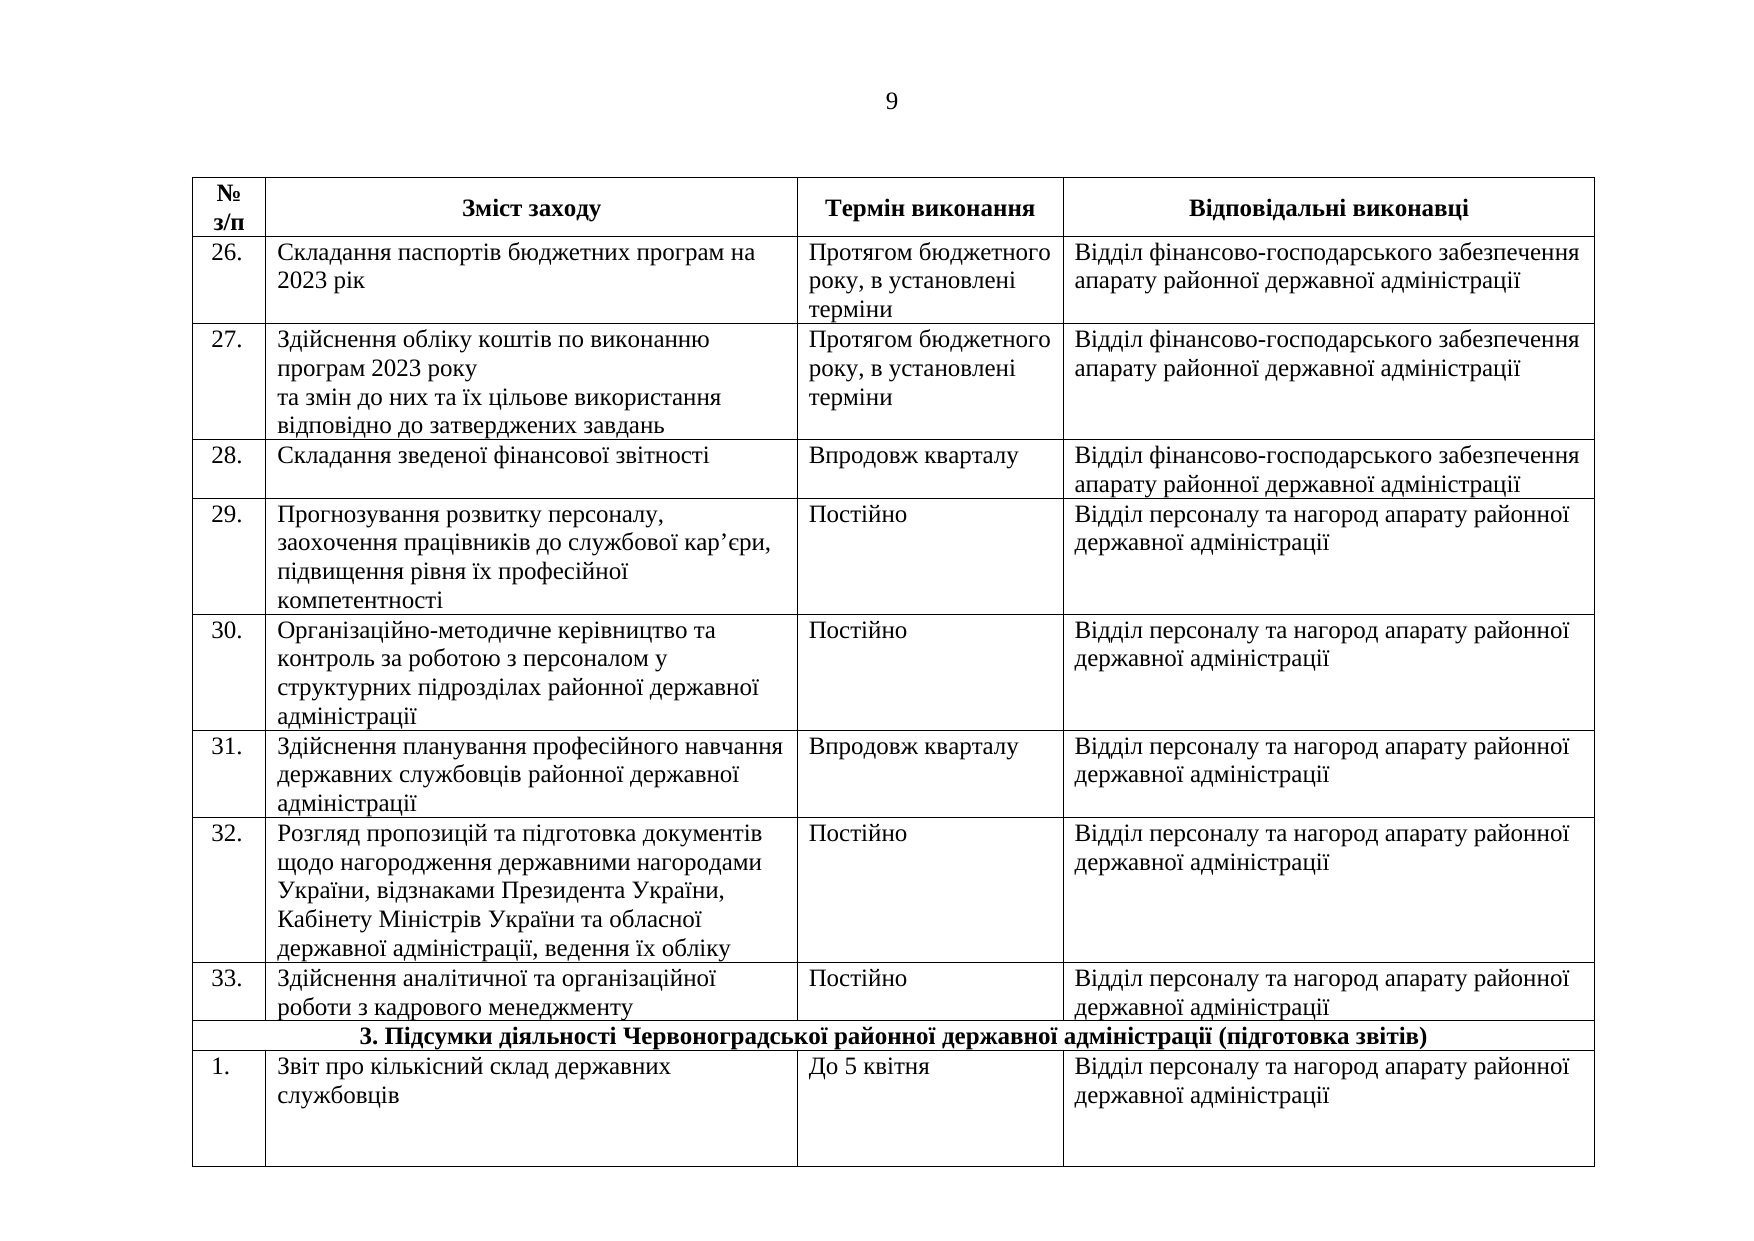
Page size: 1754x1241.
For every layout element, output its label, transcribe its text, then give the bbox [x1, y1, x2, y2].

table_cell [193, 440, 265, 498]
table_cell Розгляд пропозицій та підготовка документів щодо нагородження державними нагородами України, відзнаками Президента України, Кабінету Міністрів України та обласної державної адміністрації, ведення їх обліку [266, 818, 797, 962]
table_cell Відділ персоналу та нагород апарату районної державної адміністрації [1064, 731, 1594, 817]
table_cell Постійно [798, 499, 1063, 614]
table_cell Прогнозування розвитку персоналу, заохочення працівників до службової кар’єри, підвищення рівня їх професійної компетентності [266, 499, 797, 614]
table_cell Звіт про кількісний склад державних службовців [266, 1051, 797, 1166]
table_cell [193, 963, 265, 1020]
table_cell Відділ персоналу та нагород апарату районної державної адміністрації [1064, 499, 1594, 614]
table_cell Здійснення обліку коштів по виконанню програм 2023 року та змін до них та їх цільове використання відповідно до затверджених завдань [266, 324, 797, 439]
table_header Відповідальні виконавці [1064, 178, 1594, 236]
table_cell [193, 324, 265, 439]
table_cell [193, 237, 265, 323]
table_header Термін виконання [798, 178, 1063, 236]
table_cell [193, 731, 265, 817]
table_cell [193, 1051, 265, 1166]
table_cell Протягом бюджетного року, в установлені терміни [798, 324, 1063, 439]
table_cell [193, 615, 265, 730]
table_cell 3. Підсумки діяльності Червоноградської районної державної адміністрації (підготовка звітів) [193, 1021, 1594, 1050]
table_cell Складання зведеної фінансової звітності [266, 440, 797, 498]
table_cell Протягом бюджетного року, в установлені терміни [798, 237, 1063, 323]
table_cell Постійно [798, 818, 1063, 962]
table_header № з/п [193, 178, 265, 236]
table_cell Здійснення планування професійного навчання державних службовців районної державної адміністрації [266, 731, 797, 817]
table_cell [193, 818, 265, 962]
table_cell [193, 499, 265, 614]
table_cell Здійснення аналітичної та організаційної роботи з кадрового менеджменту [266, 963, 797, 1020]
table_cell Складання паспортів бюджетних програм на 2023 рік [266, 237, 797, 323]
table_header Зміст заходу [266, 178, 797, 236]
table_cell Відділ персоналу та нагород апарату районної державної адміністрації [1064, 615, 1594, 730]
table_cell Відділ персоналу та нагород апарату районної державної адміністрації [1064, 963, 1594, 1020]
table_cell Відділ персоналу та нагород апарату районної державної адміністрації [1064, 1051, 1594, 1166]
table_cell Організаційно-методичне керівництво та контроль за роботою з персоналом у структурних підрозділах районної державної адміністрації [266, 615, 797, 730]
table_cell Впродовж кварталу [798, 440, 1063, 498]
table_cell Відділ фінансово-господарського забезпечення апарату районної державної адміністрації [1064, 440, 1594, 498]
table_cell Постійно [798, 963, 1063, 1020]
table_cell До 5 квітня [798, 1051, 1063, 1166]
table_cell Постійно [798, 615, 1063, 730]
table_cell Відділ фінансово-господарського забезпечення апарату районної державної адміністрації [1064, 237, 1594, 323]
table_cell Відділ фінансово-господарського забезпечення апарату районної державної адміністрації [1064, 324, 1594, 439]
table_cell Впродовж кварталу [798, 731, 1063, 817]
table_cell Відділ персоналу та нагород апарату районної державної адміністрації [1064, 818, 1594, 962]
